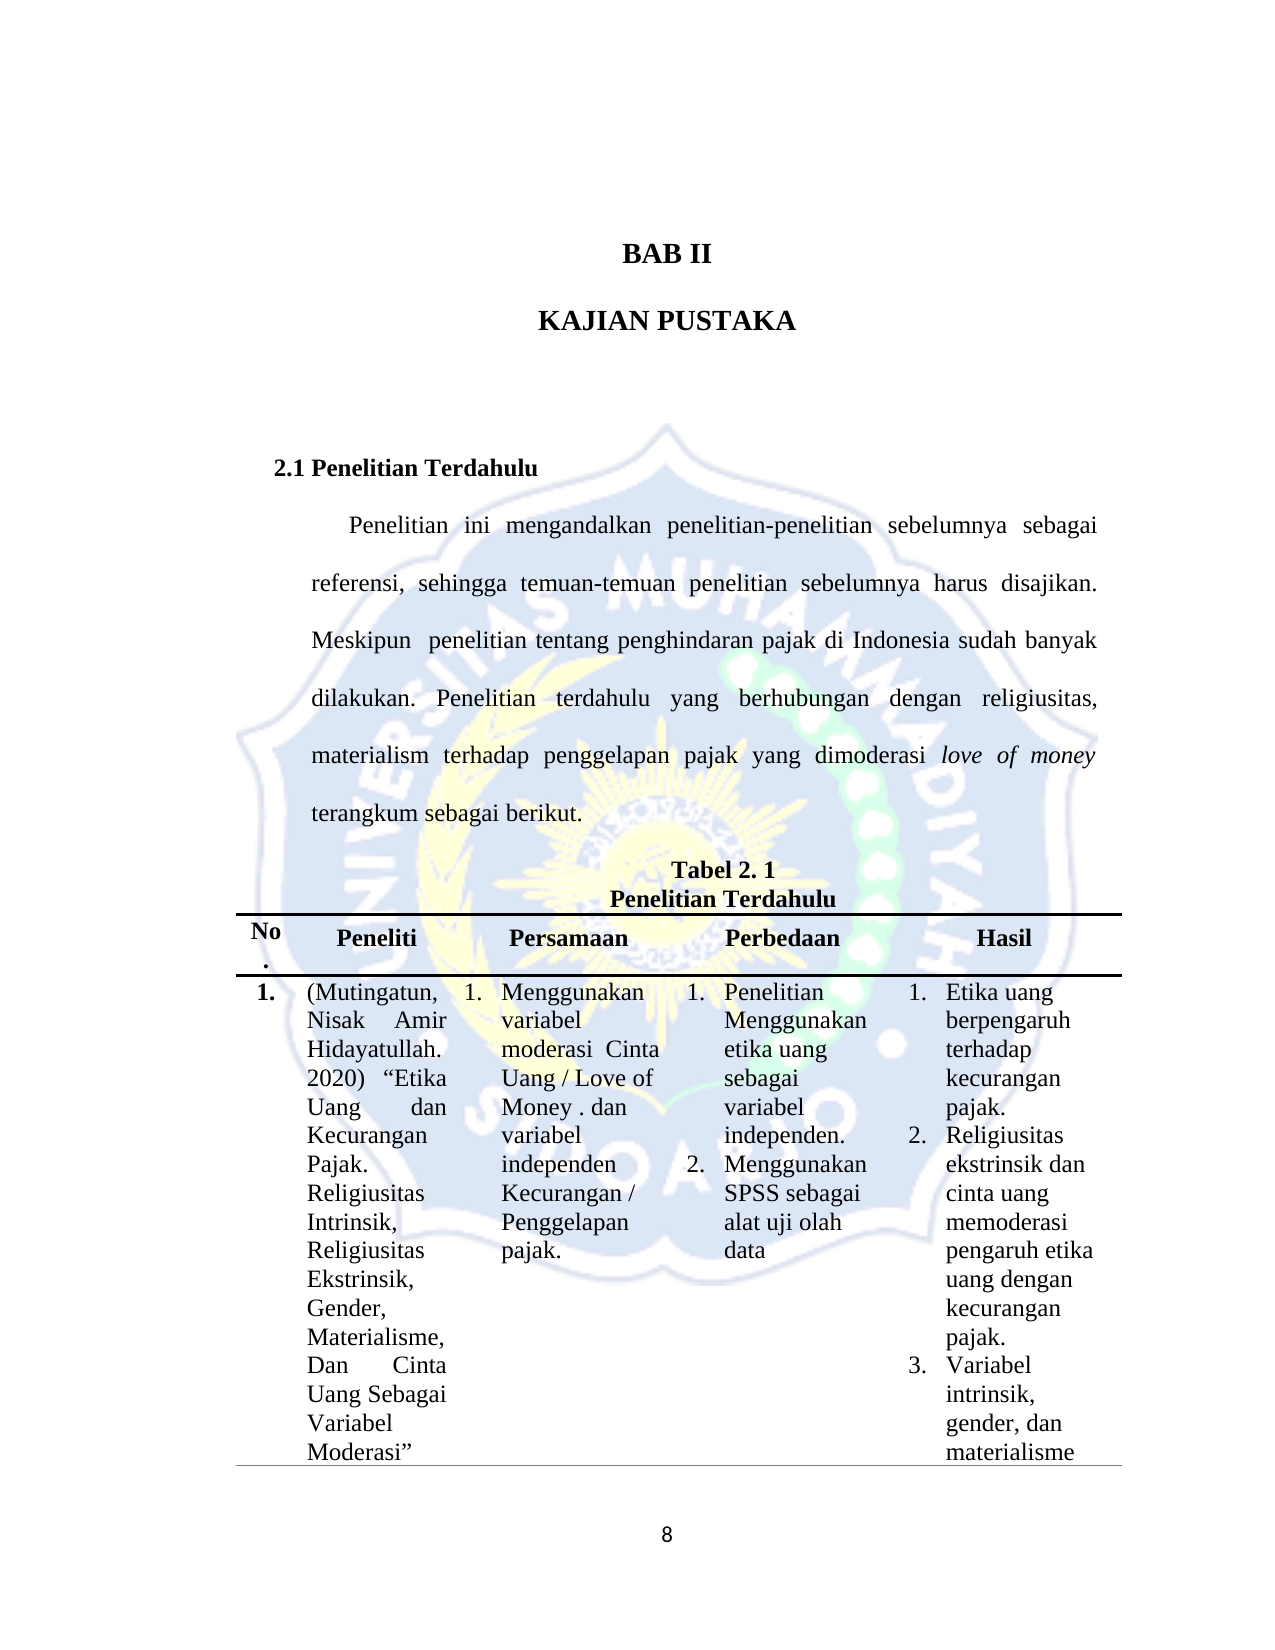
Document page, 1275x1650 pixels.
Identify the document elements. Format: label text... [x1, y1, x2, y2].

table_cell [886, 977, 1122, 1465]
subtitle BAB II [236, 236, 1098, 270]
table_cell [458, 977, 679, 1465]
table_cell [679, 977, 886, 1465]
text Penelitian Terdahulu [274, 453, 1098, 482]
table_header No. [236, 916, 295, 973]
text Penelitian ini mengandalkan penelitian-penelitian sebelumnya sebagai referensi, sehingga temuan-temuan penelitian sebelumnya harus disajikan. Meskipun penelitian tentang penghindaran pajak di Indonesia sudah banyak dilakukan. Penelitian terdahulu yang berhubungan dengan religiusitas, materialism terhadap penggelapan pajak yang dimoderasi love of money terangkum sebagai berikut. [311, 510, 1098, 827]
table_header Peneliti [295, 916, 458, 973]
table_header Perbedaan [679, 916, 886, 973]
table_header Persamaan [458, 916, 679, 973]
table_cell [295, 977, 458, 1465]
subtitle Tabel 2. 1 [311, 855, 1098, 884]
subtitle Penelitian Terdahulu [311, 884, 1098, 913]
table_cell 1. [236, 977, 295, 1465]
text KAJIAN PUSTAKA [236, 303, 1098, 337]
table_header Hasil [886, 916, 1122, 973]
